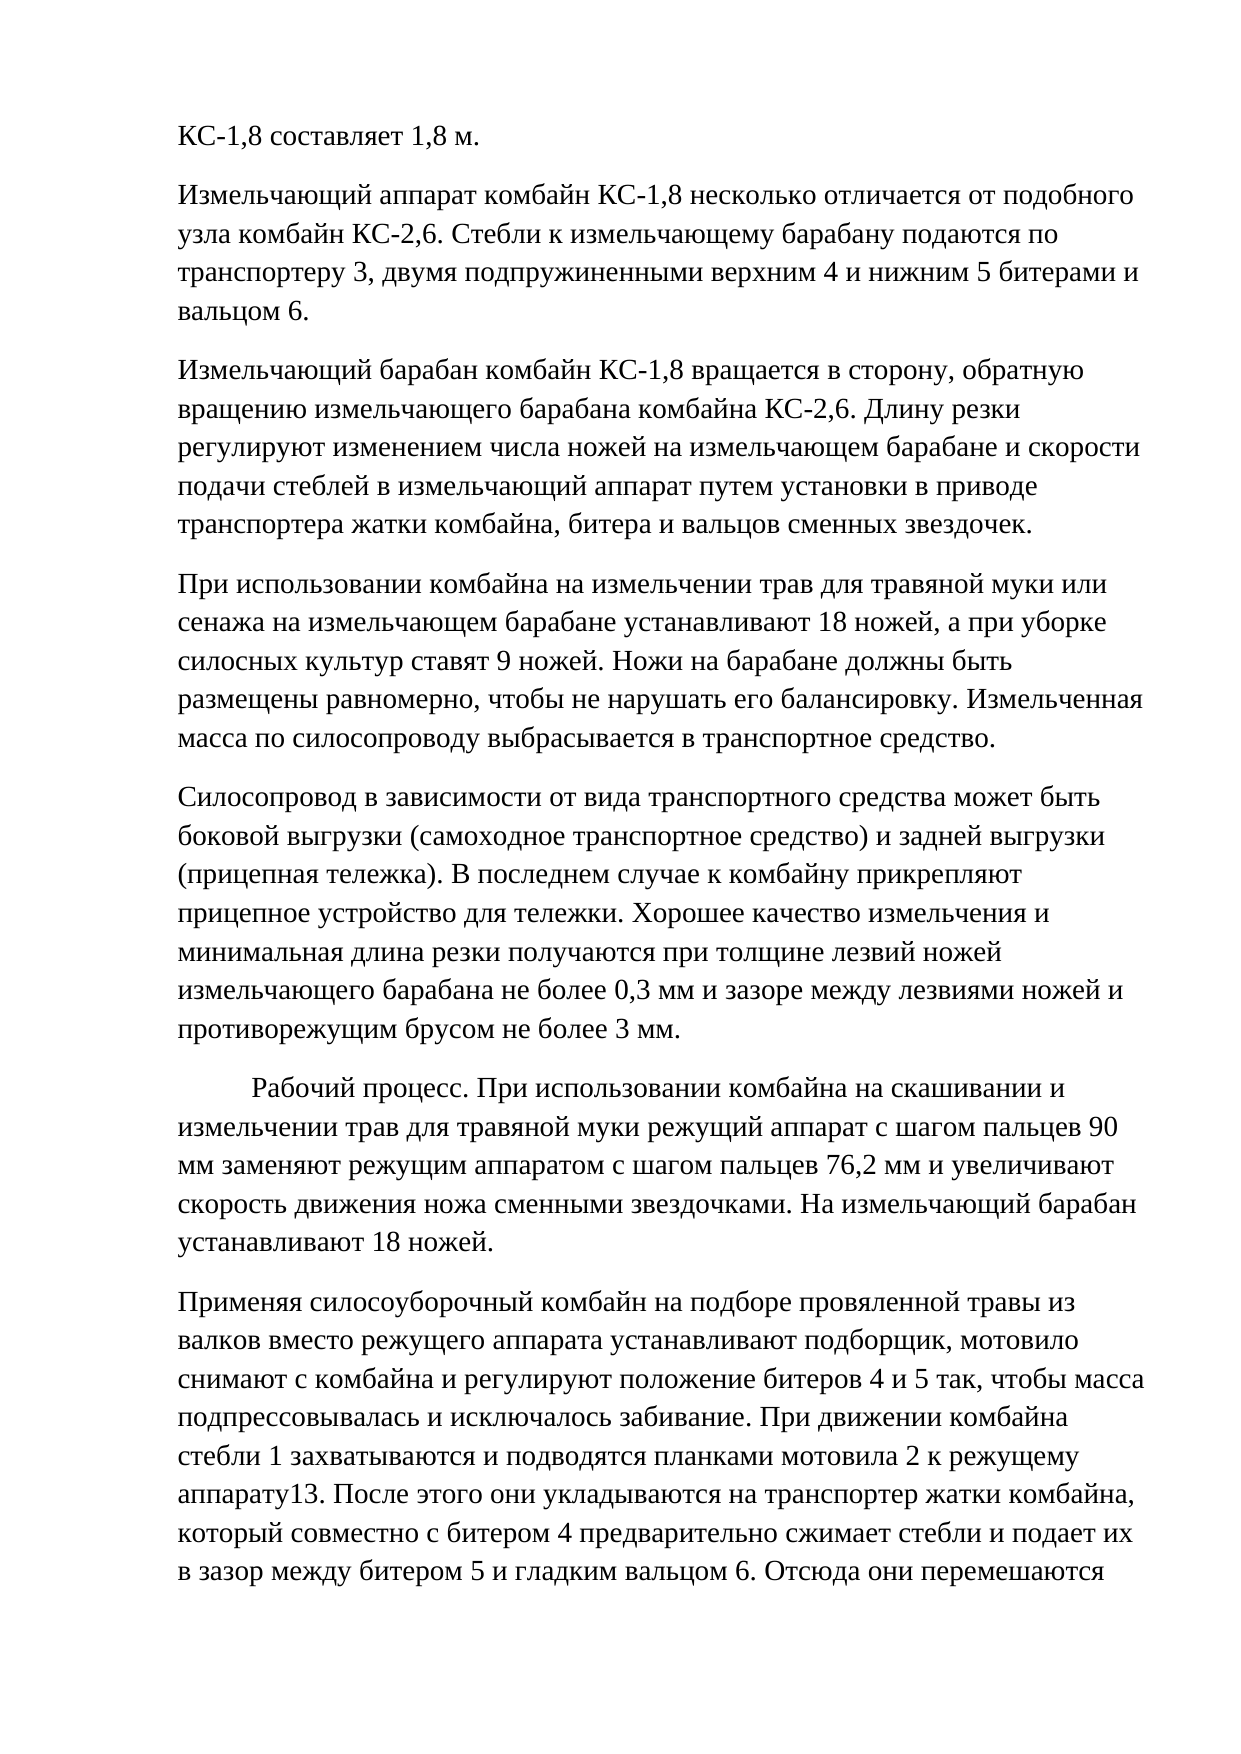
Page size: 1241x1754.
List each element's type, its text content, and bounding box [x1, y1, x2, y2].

text Измельчающий аппарат комбайн КС-1,8 несколько отличается от подобного узла комбайн КС-2,6. Стебли к измельчающему барабану подаются по транспортеру 3, двумя подпружиненными верхним 4 и нижним 5 битерами и вальцом 6. [177, 177, 1152, 327]
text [177, 1284, 1152, 1587]
text Силосопровод в зависимости от вида транспортного средства может быть боковой выгрузки (самоходное транспортное средство) и задней выгрузки (прицепная тележка). В последнем случае к комбайну прикрепляют прицепное устройство для тележки. Хорошее качество измельчения и минимальная длина резки получаются при толщине лезвий ножей измельчающего барабана не более 0,3 мм и зазоре между лезвиями ножей и противорежущим брусом не более 3 мм. [177, 779, 1152, 1044]
text Рабочий процесс. При использовании комбайна на скашивании и измельчении трав для травяной муки режущий аппарат с шагом пальцев 90 мм заменяют режущим аппаратом с шагом пальцев 76,2 мм и увеличивают скорость движения ножа сменными звездочками. На измельчающий барабан устанавливают 18 ножей. [177, 1070, 1152, 1258]
text При использовании комбайна на измельчении трав для травяной муки или сенажа на измельчающем барабане устанавливают 18 ножей, а при уборке силосных культур ставят 9 ножей. Ножи на барабане должны быть размещены равномерно, чтобы не нарушать его балансировку. Измельченная масса по силосопроводу выбрасывается в транспортное средство. [177, 566, 1152, 754]
text Измельчающий барабан комбайн КС-1,8 вращается в сторону, обратную вращению измельчающего барабана комбайна КС-2,6. Длину резки регулируют изменением числа ножей на измельчающем барабане и скорости подачи стеблей в измельчающий аппарат путем установки в приводе транспортера жатки комбайна, битера и вальцов сменных звездочек. [177, 352, 1152, 540]
text КС-1,8 составляет 1,8 м. [177, 118, 1152, 152]
